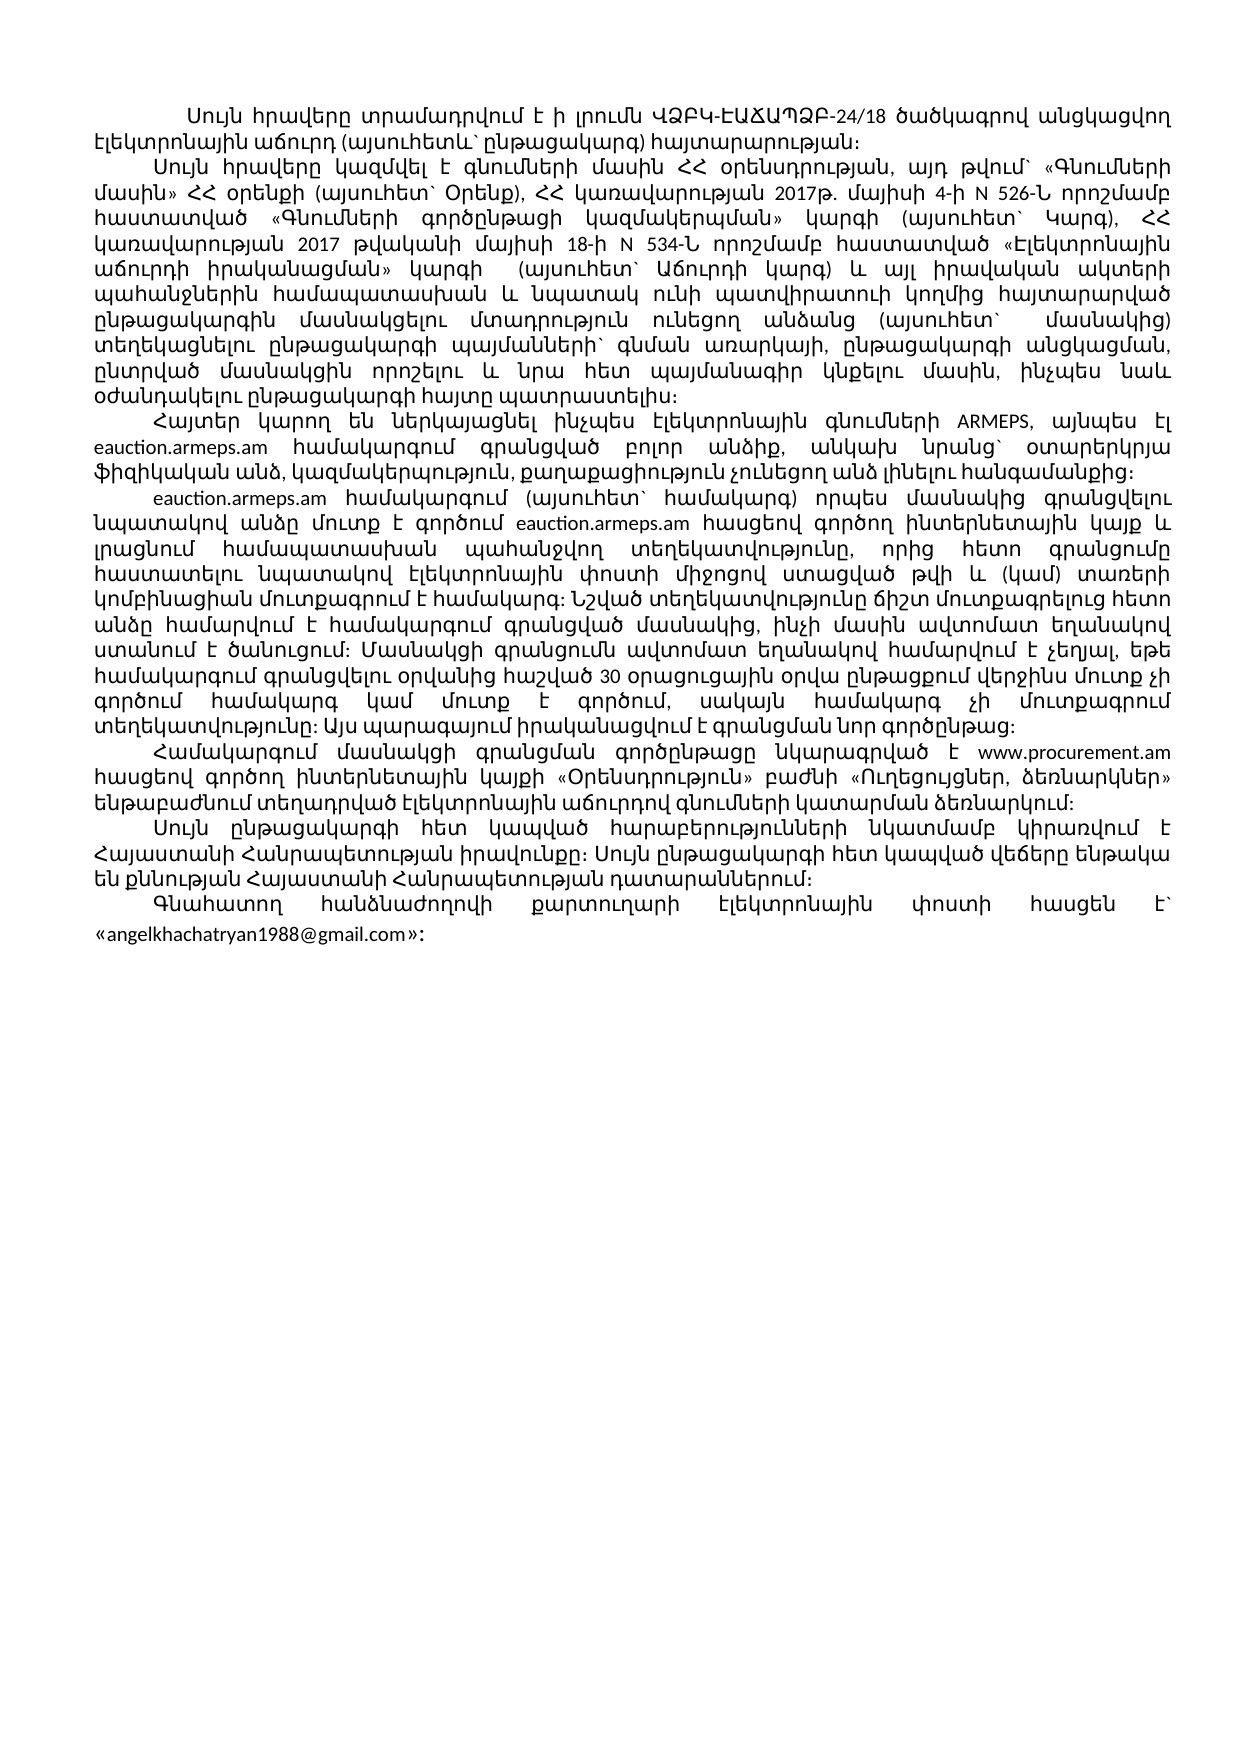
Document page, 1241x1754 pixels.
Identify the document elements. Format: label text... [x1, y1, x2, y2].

text eauction.armeps.am համակարգում (այսուհետ` համակարգ) որպես մասնակից գրանցվելու նպատակով անձը մուտք է գործում eauction.armeps.am հասցեով գործող ինտերնետային կայք և լրացնում համապատասխան պահանջվող տեղեկատվությունը, որից հետո գրանցումը հաստատելու նպատակով էլեկտրոնային փոստի միջոցով ստացված թվի և (կամ) տառերի կոմբինացիան մուտքագրում է համակարգ: Նշված տեղեկատվությունը ճիշտ մուտքագրելուց հետո անձը համարվում է համակարգում գրանցված մասնակից, ինչի մասին ավտոմատ եղանակով ստանում է ծանուցում: Մասնակցի գրանցումն ավտոմատ եղանակով համարվում է չեղյալ, եթե համակարգում գրանցվելու օրվանից հաշված 30 օրացուցային օրվա ընթացքում վերջինս մուտք չի գործում համակարգ կամ մուտք է գործում, սակայն համակարգ չի մուտքագրում տեղեկատվությունը: Այս պարագայում իրականացվում է գրանցման նոր գործընթաց: [94, 485, 1171, 739]
text Հայտեր կարող են ներկայացնել ինչպես էլեկտրոնային գնումների ARMEPS, այնպես էլ eauction.armeps.am համակարգում գրանցված բոլոր անձիք, անկախ նրանց` օտարերկրյա ֆիզիկական անձ, կազմակերպություն, քաղաքացիություն չունեցող անձ լինելու հանգամանքից։ [94, 409, 1171, 485]
text Գնահատող հանձնաժողովի քարտուղարի էլեկտրոնային փոստի հասցեն է` «angelkhachatryan1988@gmail.com»: [94, 892, 1171, 948]
text Սույն ընթացակարգի հետ կապված հարաբերությունների նկատմամբ կիրառվում է Հայաստանի Հանրապետության իրավունքը։ Սույն ընթացակարգի հետ կապված վեճերը ենթակա են քննության Հայաստանի Հանրապետության դատարաններում։ [94, 815, 1171, 892]
text Համակարգում մասնակցի գրանցման գործընթացը նկարագրված է www.procurement.am հասցեով գործող ինտերնետային կայքի «Օրենսդրություն» բաժնի «Ուղեցույցներ, ձեռնարկներ» ենթաբաժնում տեղադրված էլեկտրոնային աճուրդով գնումների կատարման ձեռնարկում: [94, 739, 1171, 815]
text Սույն հրավերը կազմվել է գնումների մասին ՀՀ օրենսդրության, այդ թվում` «Գնումների մասին» ՀՀ օրենքի (այսուհետ` Օրենք), ՀՀ կառավարության 2017թ. մայիսի 4-ի N 526-Ն որոշմամբ հաստատված «Գնումների գործընթացի կազմակերպման» կարգի (այսուհետ` Կարգ), ՀՀ կառավարության 2017 թվականի մայիսի 18-ի N 534-Ն որոշմամբ հաստատված «Էլեկտրոնային աճուրդի իրականացման» կարգի (այսուհետ` Աճուրդի կարգ) և այլ իրավական ակտերի պահանջներին համապատասխան և նպատակ ունի պատվիրատուի կողմից հայտարարված ընթացակարգին մասնակցելու մտադրություն ունեցող անձանց (այսուհետ` մասնակից) տեղեկացնելու ընթացակարգի պայմանների` գնման առարկայի, ընթացակարգի անցկացման, ընտրված մասնակցին որոշելու և նրա հետ պայմանագիր կնքելու մասին, ինչպես նաև օժանդակելու ընթացակարգի հայտը պատրաստելիս։ [94, 154, 1171, 409]
text Սույն հրավերը տրամադրվում է ի լրումն ՎՁԲԿ-ԷԱՃԱՊՁԲ-24/18 ծածկագրով անցկացվող էլեկտրոնային աճուրդ (այսուհետև` ընթացակարգ) հայտարարության։ [94, 104, 1171, 154]
